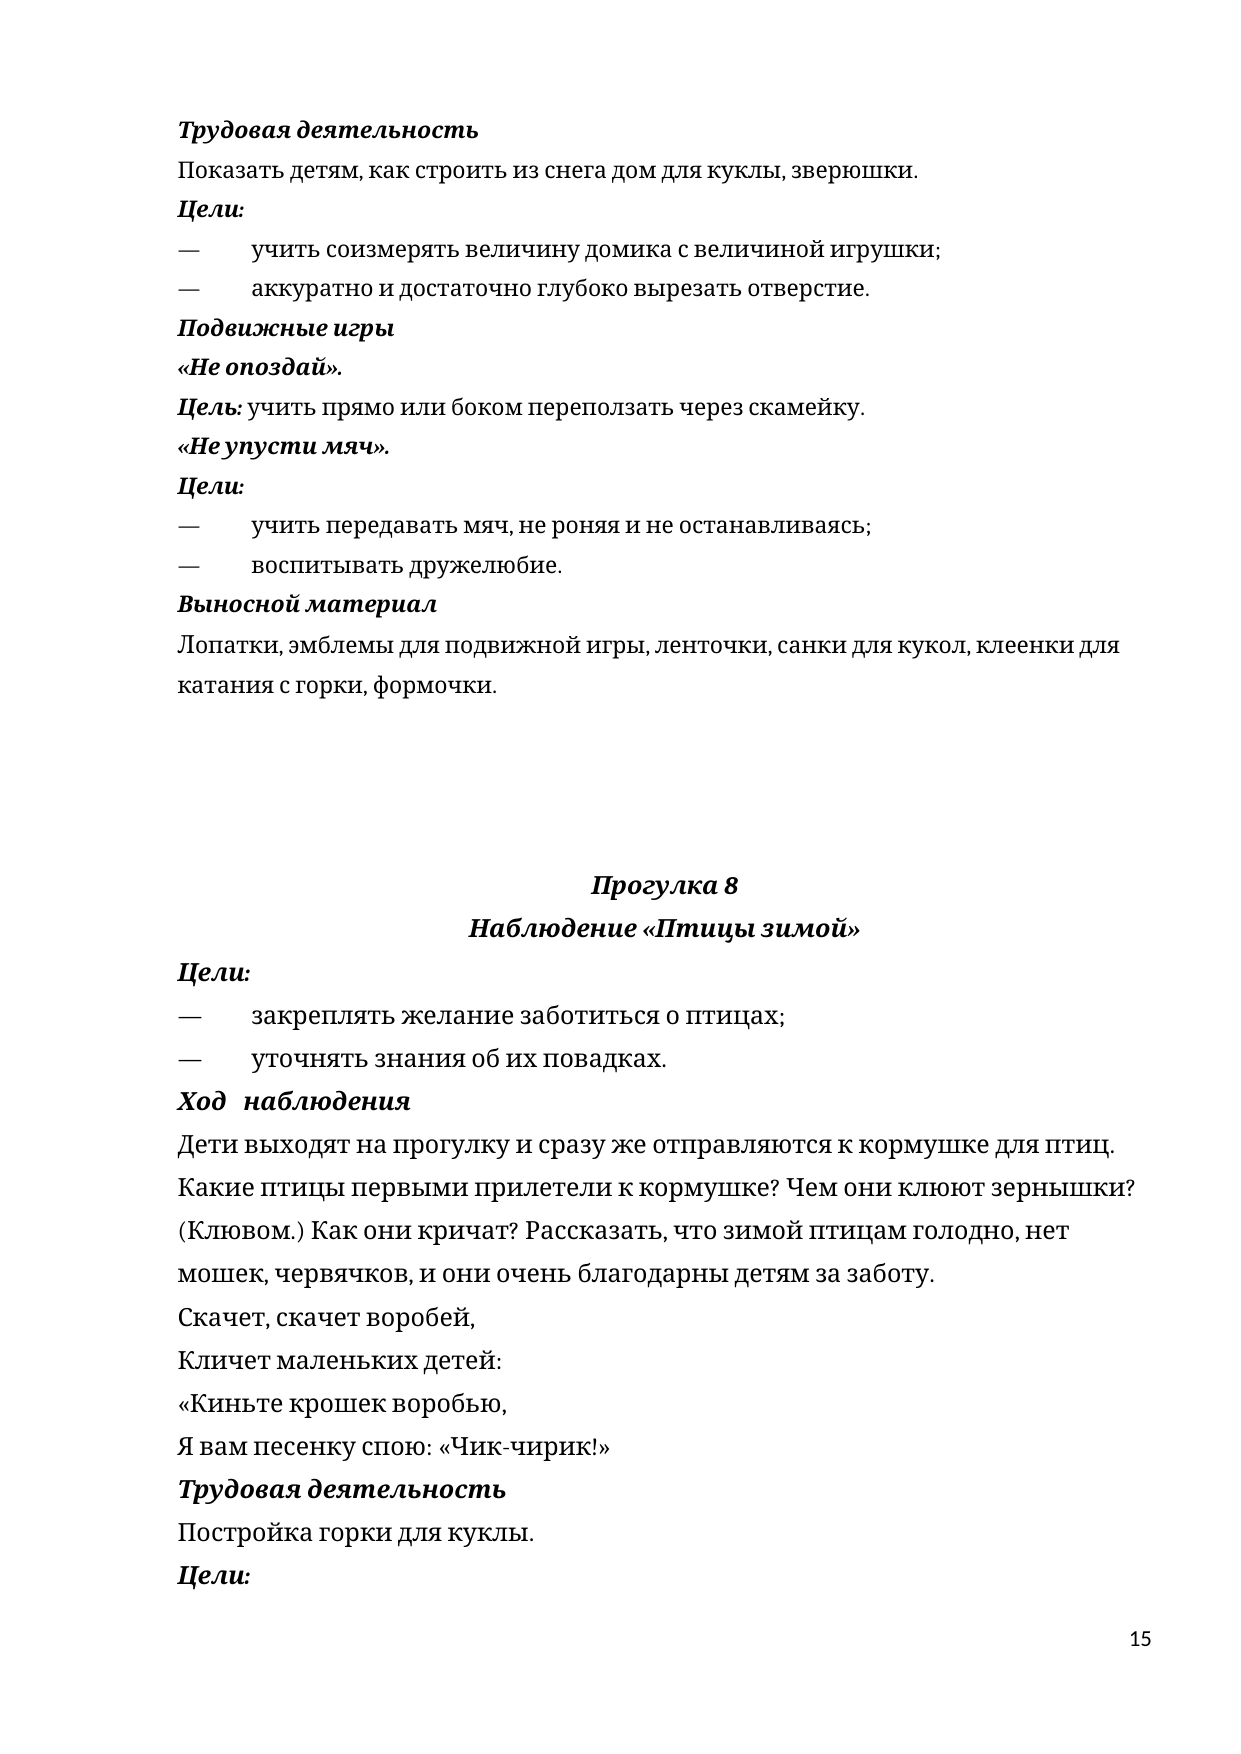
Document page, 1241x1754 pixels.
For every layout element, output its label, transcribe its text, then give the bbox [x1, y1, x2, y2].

text «Киньте крошек воробью, [177, 1390, 1152, 1418]
text «Не опоздай». [177, 355, 1152, 381]
text Показать детям, как строить из снега дом для куклы, зверюшки. [177, 158, 1152, 184]
text — уточнять знания об их повадках. [177, 1045, 1152, 1073]
text Лопатки, эмблемы для подвижной игры, ленточки, санки для кукол, клеенки для катания с горки, формочки. [177, 631, 1152, 699]
text Дети выходят на прогулку и сразу же отправляются к кормушке для птиц. Какие птицы первыми прилетели к кормушке? Чем они клюют зернышки? (Клювом.) Как они кричат? Рассказать, что зимой птицам голодно, нет мошек, червячков, и они очень благодарны детям за заботу. [177, 1131, 1152, 1289]
text «Не упусти мяч». [177, 434, 1152, 460]
text Подвижные игры [177, 316, 1152, 342]
text Цели: [177, 958, 1152, 987]
text Выносной материал [177, 592, 1152, 618]
text Ход наблюдения [177, 1088, 1152, 1117]
text — учить соизмерять величину домика с величиной игрушки; [177, 237, 1152, 263]
text Цели: [177, 1562, 1152, 1591]
text Прогулка 8 [177, 872, 1152, 901]
text Наблюдение «Птицы зимой» [177, 915, 1152, 944]
text — закреплять желание заботиться о птицах; [177, 1002, 1152, 1030]
text Скачет, скачет воробей, [177, 1303, 1152, 1332]
text Трудовая деятельность [177, 1476, 1152, 1505]
text — учить передавать мяч, не роняя и не останавливаясь; [177, 513, 1152, 539]
text — аккуратно и достаточно глубоко вырезать отверстие. [177, 276, 1152, 302]
text Цель: учить прямо или боком переползать через скамейку. [177, 394, 1152, 421]
text — воспитывать дружелюбие. [177, 552, 1152, 579]
text Постройка горки для куклы. [177, 1519, 1152, 1548]
text Я вам песенку спою: «Чик-чирик!» [177, 1433, 1152, 1462]
text Цели: [177, 473, 1152, 500]
text Цели: [177, 197, 1152, 223]
text Кличет маленьких детей: [177, 1347, 1152, 1375]
text Трудовая деятельность [177, 118, 1152, 144]
